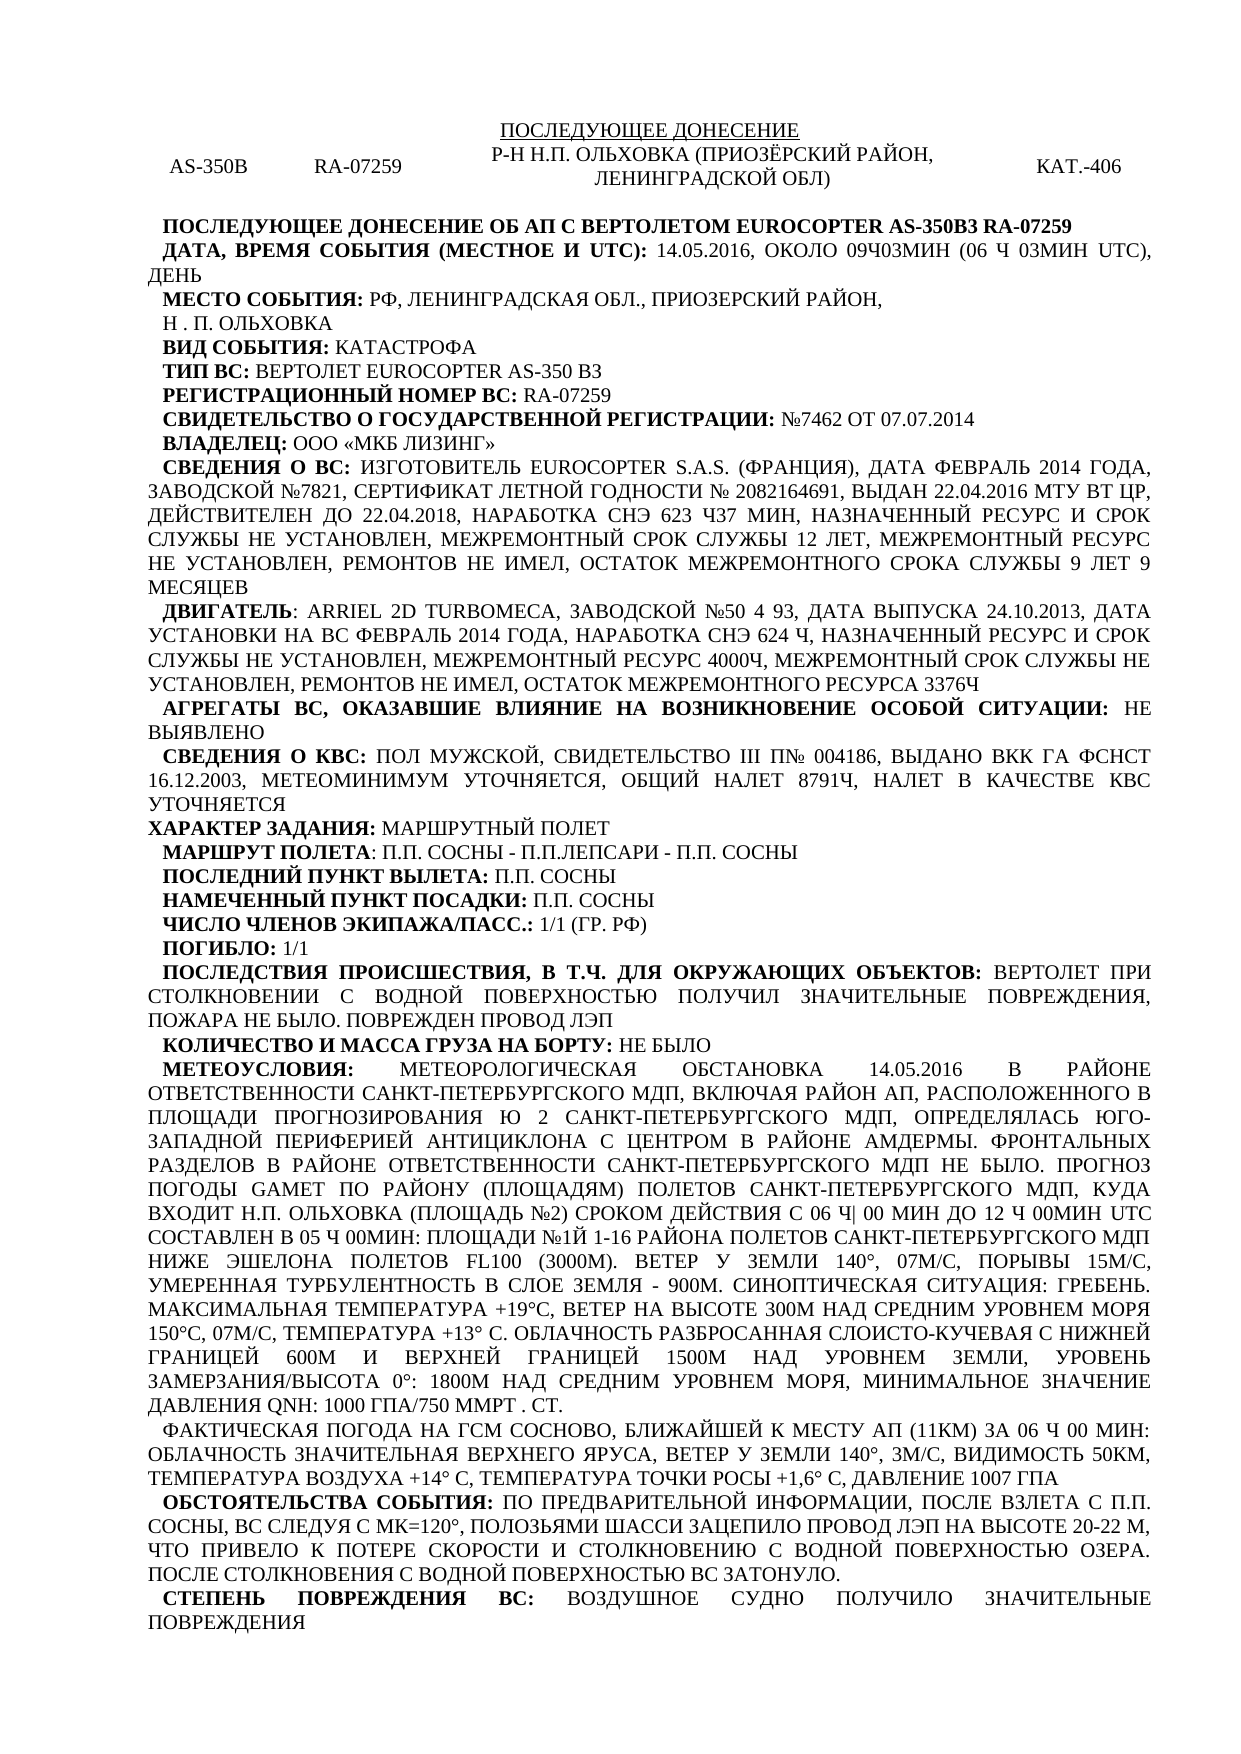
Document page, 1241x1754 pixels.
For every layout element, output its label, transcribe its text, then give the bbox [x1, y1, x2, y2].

text СТЕПЕНЬ ПОВРЕЖДЕНИЯ ВС: ВОЗДУШНОЕ СУДНО ПОЛУЧИЛО ЗНАЧИТЕЛЬНЫЕ ПОВРЕЖДЕНИЯ [148, 1586, 1152, 1634]
text ФАКТИЧЕСКАЯ ПОГОДА НА ГСМ СОСНОВО, БЛИЖАЙШЕЙ К МЕСТУ АП (11КМ) ЗА 06 Ч 00 МИН: ОБЛАЧНОСТЬ ЗНАЧИТЕЛЬНАЯ ВЕРХНЕГО ЯРУСА, ВЕТЕР У ЗЕМЛИ 140°, 3М/С, ВИДИМОСТЬ 50КМ, ТЕМПЕРАТУРА ВОЗДУХА +14° С, ТЕМПЕРАТУРА ТОЧКИ РОСЫ +1,6° С, ДАВЛЕНИЕ 1007 ГПА [148, 1417, 1152, 1490]
text СВИДЕТЕЛЬСТВО О ГОСУДАРСТВЕННОЙ РЕГИСТРАЦИИ: №7462 ОТ 07.07.2014 [148, 407, 1152, 431]
table_header КАТ.-406 [989, 142, 1168, 190]
text ЧИСЛО ЧЛЕНОВ ЭКИПАЖА/ПАСС.: 1/1 (ГР. РФ) [148, 912, 1152, 936]
text МАРШРУТ ПОЛЕТА: П.П. СОСНЫ - П.П.ЛЕПСАРИ - П.П. СОСНЫ [148, 840, 1152, 864]
text ПОСЛЕДУЮЩЕЕ ДОНЕСЕНИЕ ОБ АП С ВЕРТОЛЕТОМ EUROCOPTER AS-350B3 RA-07259 [148, 214, 1152, 238]
text ПОГИБЛО: 1/1 [148, 936, 1152, 960]
text МЕТЕОУСЛОВИЯ: МЕТЕОРОЛОГИЧЕСКАЯ ОБСТАНОВКА 14.05.2016 В РАЙОНЕ ОТВЕТСТВЕННОСТИ САНКТ-ПЕТЕРБУРГСКОГО МДП, ВКЛЮЧАЯ РАЙОН АП, РАСПОЛОЖЕННОГО В ПЛОЩАДИ ПРОГНОЗИРОВАНИЯ Ю 2 САНКТ-ПЕТЕРБУРГСКОГО МДП, ОПРЕДЕЛЯЛАСЬ ЮГО-ЗАПАДНОЙ ПЕРИФЕРИЕЙ АНТИЦИКЛОНА С ЦЕНТРОМ В РАЙОНЕ АМДЕРМЫ. ФРОНТАЛЬНЫХ РАЗДЕЛОВ В РАЙОНЕ ОТВЕТСТВЕННОСТИ САНКТ-ПЕТЕРБУРГСКОГО МДП НЕ БЫЛО. ПРОГНОЗ ПОГОДЫ GAMET ПО РАЙОНУ (ПЛОЩАДЯМ) ПОЛЕТОВ САНКТ-ПЕТЕРБУРГСКОГО МДП, КУДА ВХОДИТ Н.П. ОЛЬХОВКА (ПЛОЩАДЬ №2) СРОКОМ ДЕЙСТВИЯ С 06 Ч| 00 МИН ДО 12 Ч 00МИН UTC СОСТАВЛЕН В 05 Ч 00МИН: ПЛОЩАДИ №1Й 1-16 РАЙОНА ПОЛЕТОВ САНКТ-ПЕТЕРБУРГСКОГО МДП НИЖЕ ЭШЕЛОНА ПОЛЕТОВ FL100 (3000М). ВЕТЕР У ЗЕМЛИ 140°, 07М/С, ПОРЫВЫ 15М/С, УМЕРЕННАЯ ТУРБУЛЕНТНОСТЬ В СЛОЕ ЗЕМЛЯ - 900М. СИНОПТИЧЕСКАЯ СИТУАЦИЯ: ГРЕБЕНЬ. МАКСИМАЛЬНАЯ ТЕМПЕРАТУРА +19°С, ВЕТЕР НА ВЫСОТЕ 300М НАД СРЕДНИМ УРОВНЕМ МОРЯ 150°С, 07М/С, ТЕМПЕРАТУРА +13° С. ОБЛАЧНОСТЬ РАЗБРОСАННАЯ СЛОИСТО-КУЧЕВАЯ С НИЖНЕЙ ГРАНИЦЕЙ 600М И ВЕРХНЕЙ ГРАНИЦЕЙ 1500М НАД УРОВНЕМ ЗЕМЛИ, УРОВЕНЬ ЗАМЕРЗАНИЯ/ВЫСОТА 0°: 1800М НАД СРЕДНИМ УРОВНЕМ МОРЯ, МИНИМАЛЬНОЕ ЗНАЧЕНИЕ ДАВЛЕНИЯ QNH: 1000 ГПА/750 ММРТ . СТ. [148, 1057, 1152, 1417]
text НАМЕЧЕННЫЙ ПУНКТ ПОСАДКИ: П.П. СОСНЫ [148, 888, 1152, 912]
text СВЕДЕНИЯ О ВС: ИЗГОТОВИТЕЛЬ EUROCOPTER S.A.S. (ФРАНЦИЯ), ДАТА ФЕВРАЛЬ 2014 ГОДА, ЗАВОДСКОЙ №7821, СЕРТИФИКАТ ЛЕТНОЙ ГОДНОСТИ № 2082164691, ВЫДАН 22.04.2016 МТУ ВТ ЦР, ДЕЙСТВИТЕЛЕН ДО 22.04.2018, НАРАБОТКА СНЭ 623 Ч37 МИН, НАЗНАЧЕННЫЙ РЕСУРС И СРОК СЛУЖБЫ НЕ УСТАНОВЛЕН, МЕЖРЕМОНТНЫЙ СРОК СЛУЖБЫ 12 ЛЕТ, МЕЖРЕМОНТНЫЙ РЕСУРС НЕ УСТАНОВЛЕН, РЕМОНТОВ НЕ ИМЕЛ, ОСТАТОК МЕЖРЕМОНТНОГО СРОКА СЛУЖБЫ 9 ЛЕТ 9 МЕСЯЦЕВ [148, 455, 1152, 599]
text АГРЕГАТЫ ВС, ОКАЗАВШИЕ ВЛИЯНИЕ НА ВОЗНИКНОВЕНИЕ ОСОБОЙ СИТУАЦИИ: НЕ ВЫЯВЛЕНО [148, 696, 1152, 744]
table_header AS-350B [136, 142, 281, 190]
text КОЛИЧЕСТВО И МАССА ГРУЗА НА БОРТУ: НЕ БЫЛО [148, 1032, 1152, 1057]
text ПОСЛЕДУЮЩЕЕ ДОНЕСЕНИЕ [148, 118, 1152, 142]
text РЕГИСТРАЦИОННЫЙ НОМЕР ВС: RA-07259 [148, 383, 1152, 407]
text ВЛАДЕЛЕЦ: ООО «МКБ ЛИЗИНГ» [148, 431, 1152, 455]
text СВЕДЕНИЯ О КВС: ПОЛ МУЖСКОЙ, СВИДЕТЕЛЬСТВО III П№ 004186, ВЫДАНО ВКК ГА ФСНСТ 16.12.2003, МЕТЕОМИНИМУМ УТОЧНЯЕТСЯ, ОБЩИЙ НАЛЕТ 8791Ч, НАЛЕТ В КАЧЕСТВЕ КВС УТОЧНЯЕТСЯ ХАРАКТЕР ЗАДАНИЯ: МАРШРУТНЫЙ ПОЛЕТ [148, 744, 1152, 840]
text ОБСТОЯТЕЛЬСТВА СОБЫТИЯ: ПО ПРЕДВАРИТЕЛЬНОЙ ИНФОРМАЦИИ, ПОСЛЕ ВЗЛЕТА С П.П. СОСНЫ, ВС СЛЕДУЯ С МК=120°, ПОЛОЗЬЯМИ ШАССИ ЗАЦЕПИЛО ПРОВОД ЛЭП НА ВЫСОТЕ 20-22 М, ЧТО ПРИВЕЛО К ПОТЕРЕ СКОРОСТИ И СТОЛКНОВЕНИЮ С ВОДНОЙ ПОВЕРХНОСТЬЮ ОЗЕРА. ПОСЛЕ СТОЛКНОВЕНИЯ С ВОДНОЙ ПОВЕРХНОСТЬЮ ВС ЗАТОНУЛО. [148, 1490, 1152, 1586]
text ДАТА, ВРЕМЯ СОБЫТИЯ (МЕСТНОЕ И UTC): 14.05.2016, ОКОЛО 09Ч03МИН (06 Ч 03МИН UTC), ДЕНЬ [148, 238, 1152, 287]
text ПОСЛЕДСТВИЯ ПРОИСШЕСТВИЯ, В Т.Ч. ДЛЯ ОКРУЖАЮЩИХ ОБЪЕКТОВ: ВЕРТОЛЕТ ПРИ СТОЛКНОВЕНИИ С ВОДНОЙ ПОВЕРХНОСТЬЮ ПОЛУЧИЛ ЗНАЧИТЕЛЬНЫЕ ПОВРЕЖДЕНИЯ, ПОЖАРА НЕ БЫЛО. ПОВРЕЖДЕН ПРОВОД ЛЭП [148, 960, 1152, 1032]
text Н . П. ОЛЬХОВКА [148, 311, 1152, 335]
text ПОСЛЕДНИЙ ПУНКТ ВЫЛЕТА: П.П. СОСНЫ [148, 864, 1152, 888]
table_header RA-07259 [281, 142, 435, 190]
text МЕСТО СОБЫТИЯ: РФ, ЛЕНИНГРАДСКАЯ ОБЛ., ПРИОЗЕРСКИЙ РАЙОН, [148, 287, 1152, 311]
text ДВИГАТЕЛЬ: ARRIEL 2D TURBOMECA, ЗАВОДСКОЙ №50 4 93, ДАТА ВЫПУСКА 24.10.2013, ДАТА УСТАНОВКИ НА ВС ФЕВРАЛЬ 2014 ГОДА, НАРАБОТКА СНЭ 624 Ч, НАЗНАЧЕННЫЙ РЕСУРС И СРОК СЛУЖБЫ НЕ УСТАНОВЛЕН, МЕЖРЕМОНТНЫЙ РЕСУРС 4000Ч, МЕЖРЕМОНТНЫЙ СРОК СЛУЖБЫ НЕ УСТАНОВЛЕН, РЕМОНТОВ НЕ ИМЕЛ, ОСТАТОК МЕЖРЕМОНТНОГО РЕСУРСА 3376Ч [148, 599, 1152, 696]
text ТИП ВС: ВЕРТОЛЕТ EUROCOPTER AS-350 ВЗ [148, 359, 1152, 383]
table_header Р-Н Н.П. ОЛЬХОВКА (ПРИОЗЁРСКИЙ РАЙОН, ЛЕНИНГРАДСКОЙ ОБЛ) [435, 142, 989, 190]
text ВИД СОБЫТИЯ: КАТАСТРОФА [148, 335, 1152, 359]
